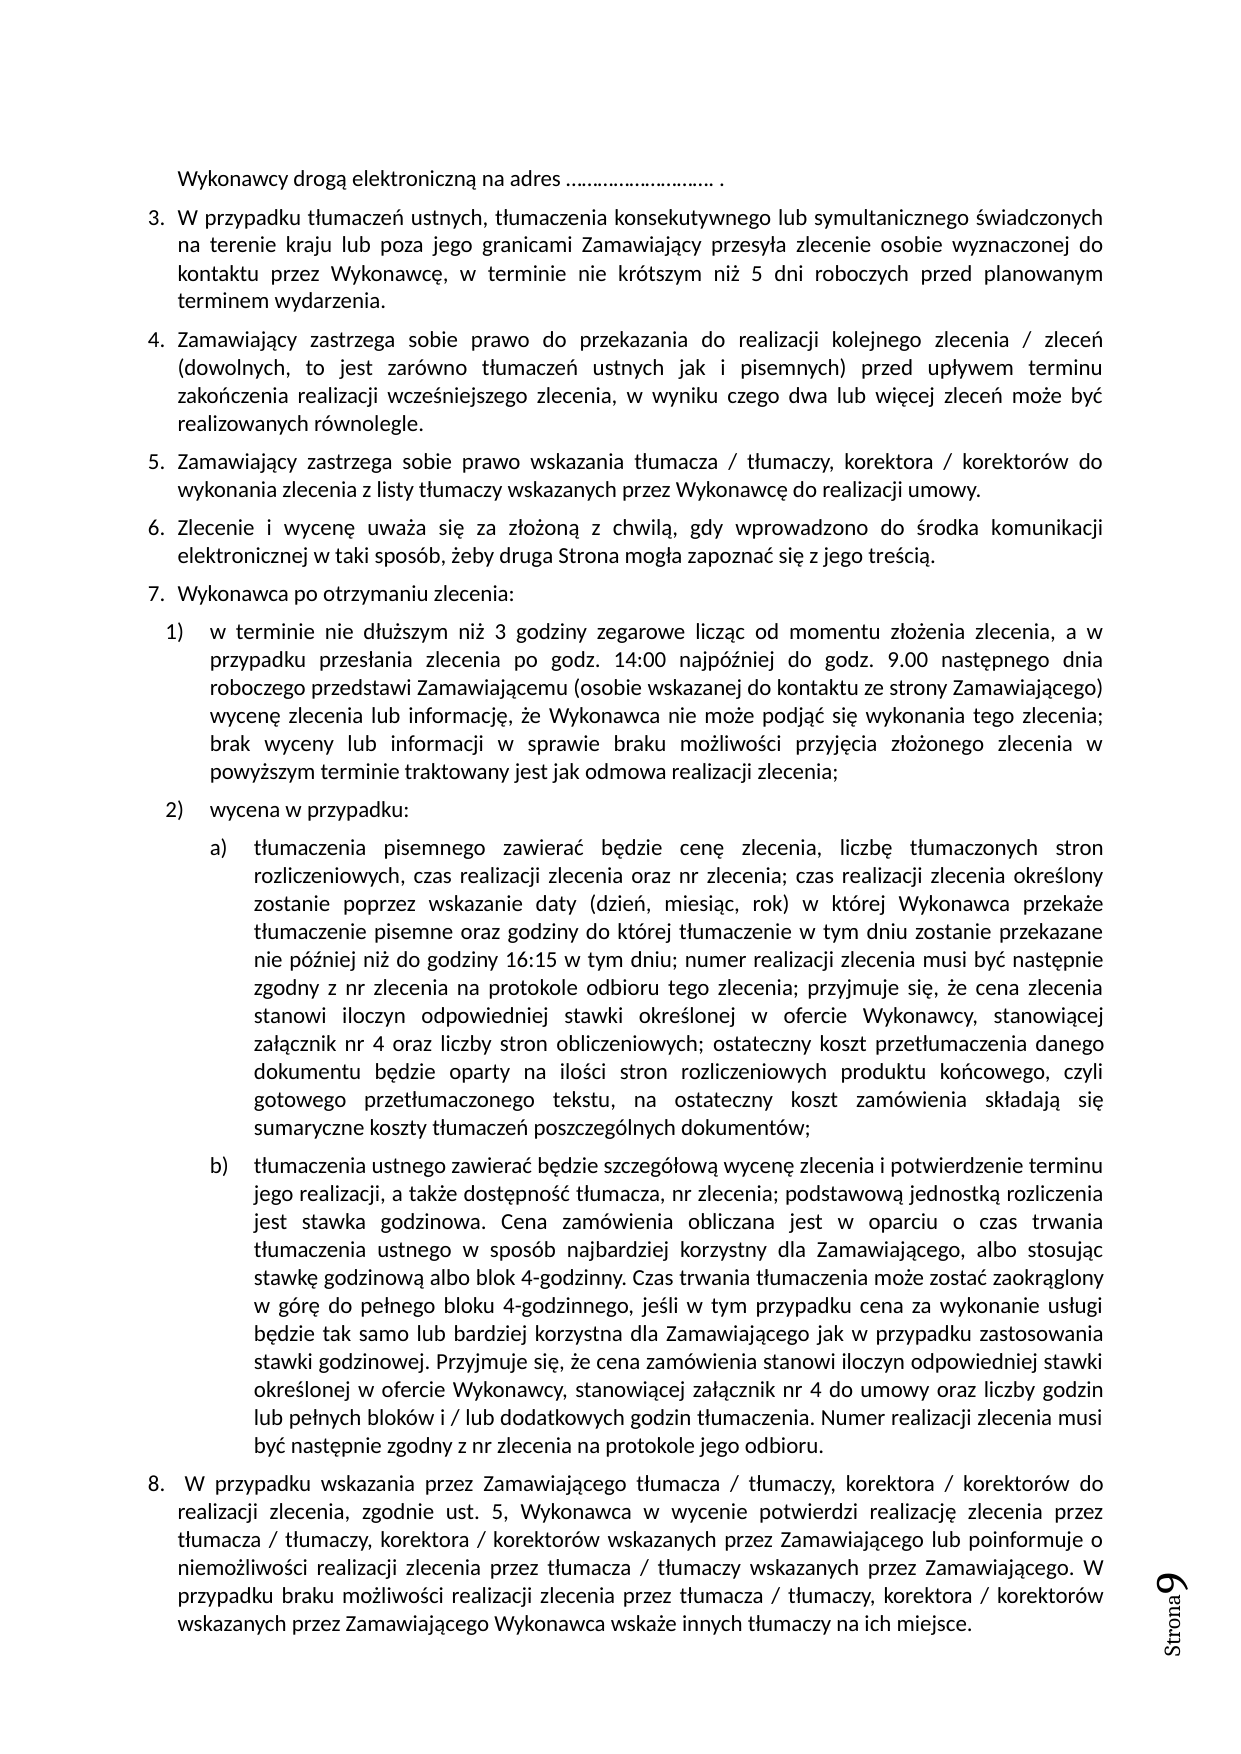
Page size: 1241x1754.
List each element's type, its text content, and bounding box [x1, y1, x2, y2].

list W przypadku tłumaczeń ustnych, tłumaczenia konsekutywnego lub symultanicznego świadczonych na terenie kraju lub poza jego granicami Zamawiający przesyła zlecenie osobie wyznaczonej do kontaktu przez Wykonawcę, w terminie nie krótszym niż 5 dni roboczych przed planowanym terminem wydarzenia. [148, 203, 1105, 315]
list Zlecenie i wycenę uważa się za złożoną z chwilą, gdy wprowadzono do środka komunikacji elektronicznej w taki sposób, żeby druga Strona mogła zapoznać się z jego treścią. [148, 513, 1105, 569]
list w terminie nie dłuższym niż 3 godziny zegarowe licząc od momentu złożenia zlecenia, a w przypadku przesłania zlecenia po godz. 14:00 najpóźniej do godz. 9.00 następnego dnia roboczego przedstawi Zamawiającemu (osobie wskazanej do kontaktu ze strony Zamawiającego) wycenę zlecenia lub informację, że Wykonawca nie może podjąć się wykonania tego zlecenia; brak wyceny lub informacji w sprawie braku możliwości przyjęcia złożonego zlecenia w powyższym terminie traktowany jest jak odmowa realizacji zlecenia; [165, 617, 1105, 785]
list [148, 164, 1105, 193]
list W przypadku wskazania przez Zamawiającego tłumacza / tłumaczy, korektora / korektorów do realizacji zlecenia, zgodnie ust. 5, Wykonawca w wycenie potwierdzi realizację zlecenia przez tłumacza / tłumaczy, korektora / korektorów wskazanych przez Zamawiającego lub poinformuje o niemożliwości realizacji zlecenia przez tłumacza / tłumaczy wskazanych przez Zamawiającego. W przypadku braku możliwości realizacji zlecenia przez tłumacza / tłumaczy, korektora / korektorów wskazanych przez Zamawiającego Wykonawca wskaże innych tłumaczy na ich miejsce. [148, 1469, 1105, 1638]
list tłumaczenia pisemnego zawierać będzie cenę zlecenia, liczbę tłumaczonych stron rozliczeniowych, czas realizacji zlecenia oraz nr zlecenia; czas realizacji zlecenia określony zostanie poprzez wskazanie daty (dzień, miesiąc, rok) w której Wykonawca przekaże tłumaczenie pisemne oraz godziny do której tłumaczenie w tym dniu zostanie przekazane nie później niż do godziny 16:15 w tym dniu; numer realizacji zlecenia musi być następnie zgodny z nr zlecenia na protokole odbioru tego zlecenia; przyjmuje się, że cena zlecenia stanowi iloczyn odpowiedniej stawki określonej w ofercie Wykonawcy, stanowiącej załącznik nr 4 oraz liczby stron obliczeniowych; ostateczny koszt przetłumaczenia danego dokumentu będzie oparty na ilości stron rozliczeniowych produktu końcowego, czyli gotowego przetłumaczonego tekstu, na ostateczny koszt zamówienia składają się sumaryczne koszty tłumaczeń poszczególnych dokumentów; [209, 833, 1105, 1141]
list Zamawiający zastrzega sobie prawo do przekazania do realizacji kolejnego zlecenia / zleceń (dowolnych, to jest zarówno tłumaczeń ustnych jak i pisemnych) przed upływem terminu zakończenia realizacji wcześniejszego zlecenia, w wyniku czego dwa lub więcej zleceń może być realizowanych równolegle. [148, 325, 1105, 437]
list Wykonawca po otrzymaniu zlecenia: [148, 579, 1105, 607]
list tłumaczenia ustnego zawierać będzie szczegółową wycenę zlecenia i potwierdzenie terminu jego realizacji, a także dostępność tłumacza, nr zlecenia; podstawową jednostką rozliczenia jest stawka godzinowa. Cena zamówienia obliczana jest w oparciu o czas trwania tłumaczenia ustnego w sposób najbardziej korzystny dla Zamawiającego, albo stosując stawkę godzinową albo blok 4-godzinny. Czas trwania tłumaczenia może zostać zaokrąglony w górę do pełnego bloku 4-godzinnego, jeśli w tym przypadku cena za wykonanie usługi będzie tak samo lub bardziej korzystna dla Zamawiającego jak w przypadku zastosowania stawki godzinowej. Przyjmuje się, że cena zamówienia stanowi iloczyn odpowiedniej stawki określonej w ofercie Wykonawcy, stanowiącej załącznik nr 4 do umowy oraz liczby godzin lub pełnych bloków i / lub dodatkowych godzin tłumaczenia. Numer realizacji zlecenia musi być następnie zgodny z nr zlecenia na protokole jego odbioru. [209, 1151, 1105, 1459]
list wycena w przypadku: [165, 795, 1105, 823]
list Zamawiający zastrzega sobie prawo wskazania tłumacza / tłumaczy, korektora / korektorów do wykonania zlecenia z listy tłumaczy wskazanych przez Wykonawcę do realizacji umowy. [148, 447, 1105, 503]
